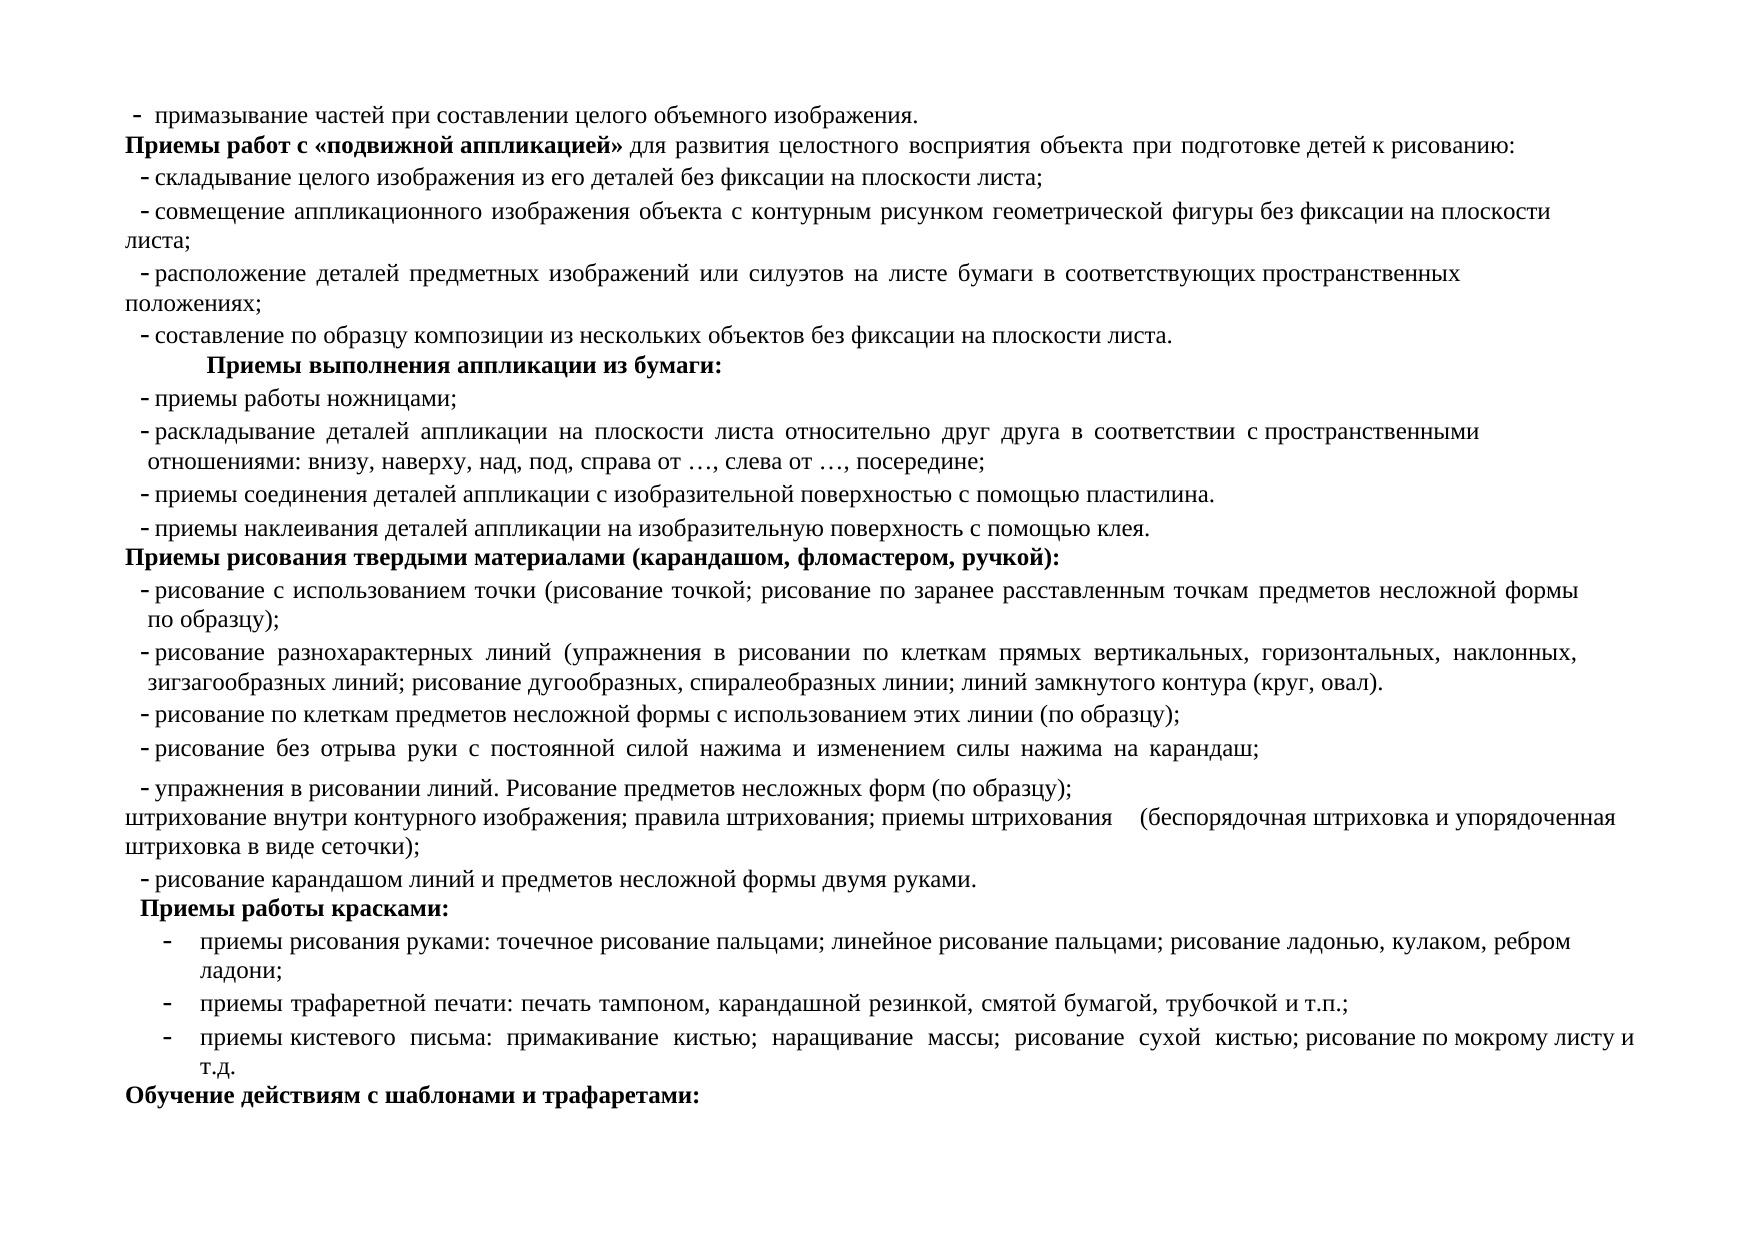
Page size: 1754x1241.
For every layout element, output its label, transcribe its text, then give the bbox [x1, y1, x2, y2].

list рисование с использованием точки (рисование точкой; рисование по заранее расставленным точкам предметов несложной формы по образцу); [140, 571, 1579, 633]
list рисование разнохарактерных линий (упражнения в рисовании по клеткам прямых вертикальных, горизонтальных, наклонных, зигзагообразных линий; рисование дугообразных, спиралеобразных линии; линий замкнутого контура (круг, овал). [140, 633, 1578, 696]
text штрихование внутри контурного изображения; правила штрихования; приемы штрихования (беспорядочная штриховка и упорядоченная штриховка в виде сеточки); [125, 802, 1650, 860]
list раскладывание деталей аппликации на плоскости листа относительно друг друга в соответствии с пространственными отношениями: внизу, наверху, над, под, справа от …, слева от …, посередине; [140, 412, 1577, 475]
text Обучение действиям с шаблонами и трафаретами: [125, 1080, 1650, 1109]
list приемы наклеивания деталей аппликации на изобразительную поверхность с помощью клея. [140, 509, 1454, 542]
list складывание целого изображения из его деталей без фиксации на плоскости листа; [125, 158, 1650, 192]
list приемы трафаретной печати: печать тампоном, карандашной резинкой, смятой бумагой, трубочкой и т.п.; [162, 984, 1650, 1018]
list упражнения в рисовании линий. Рисование предметов несложных форм (по образцу); [140, 769, 1650, 802]
list рисование по клеткам предметов несложной формы с использованием этих линии (по образцу); [140, 696, 1578, 729]
list примазывание частей при составлении целого объемного изображения. [125, 96, 1650, 129]
list расположение деталей предметных изображений или силуэтов на листе бумаги в соответствующих пространственных положениях; [125, 254, 1578, 317]
list совмещение аппликационного изображения объекта с контурным рисунком геометрической фигуры без фиксации на плоскости листа; [125, 192, 1577, 254]
list приемы кистевого письма: примакивание кистью; наращивание массы; рисование сухой кистью; рисование по мокрому листу и т.д. [162, 1018, 1650, 1080]
list Приемы рисования твердыми материалами (карандашом, фломастером, ручкой): [125, 542, 1454, 571]
list приемы рисования руками: точечное рисование пальцами; линейное рисование пальцами; рисование ладонью, кулаком, ребром ладони; [162, 922, 1579, 984]
list рисование без отрыва руки с постоянной силой нажима и изменением силы нажима на карандаш; [140, 729, 1578, 763]
list рисование карандашом линий и предметов несложной формы двумя руками. [140, 860, 1253, 893]
text Приемы работ с «подвижной аппликацией» для развития целостного восприятия объекта при подготовке детей к рисованию: [125, 130, 1597, 158]
text Приемы выполнения аппликации из бумаги: [206, 350, 1481, 379]
list Приемы работы красками: [140, 893, 1253, 922]
list приемы работы ножницами; [140, 379, 1650, 412]
list приемы соединения деталей аппликации с изобразительной поверхностью с помощью пластилина. [140, 475, 1650, 509]
list составление по образцу композиции из нескольких объектов без фиксации на плоскости листа. [125, 317, 1481, 350]
